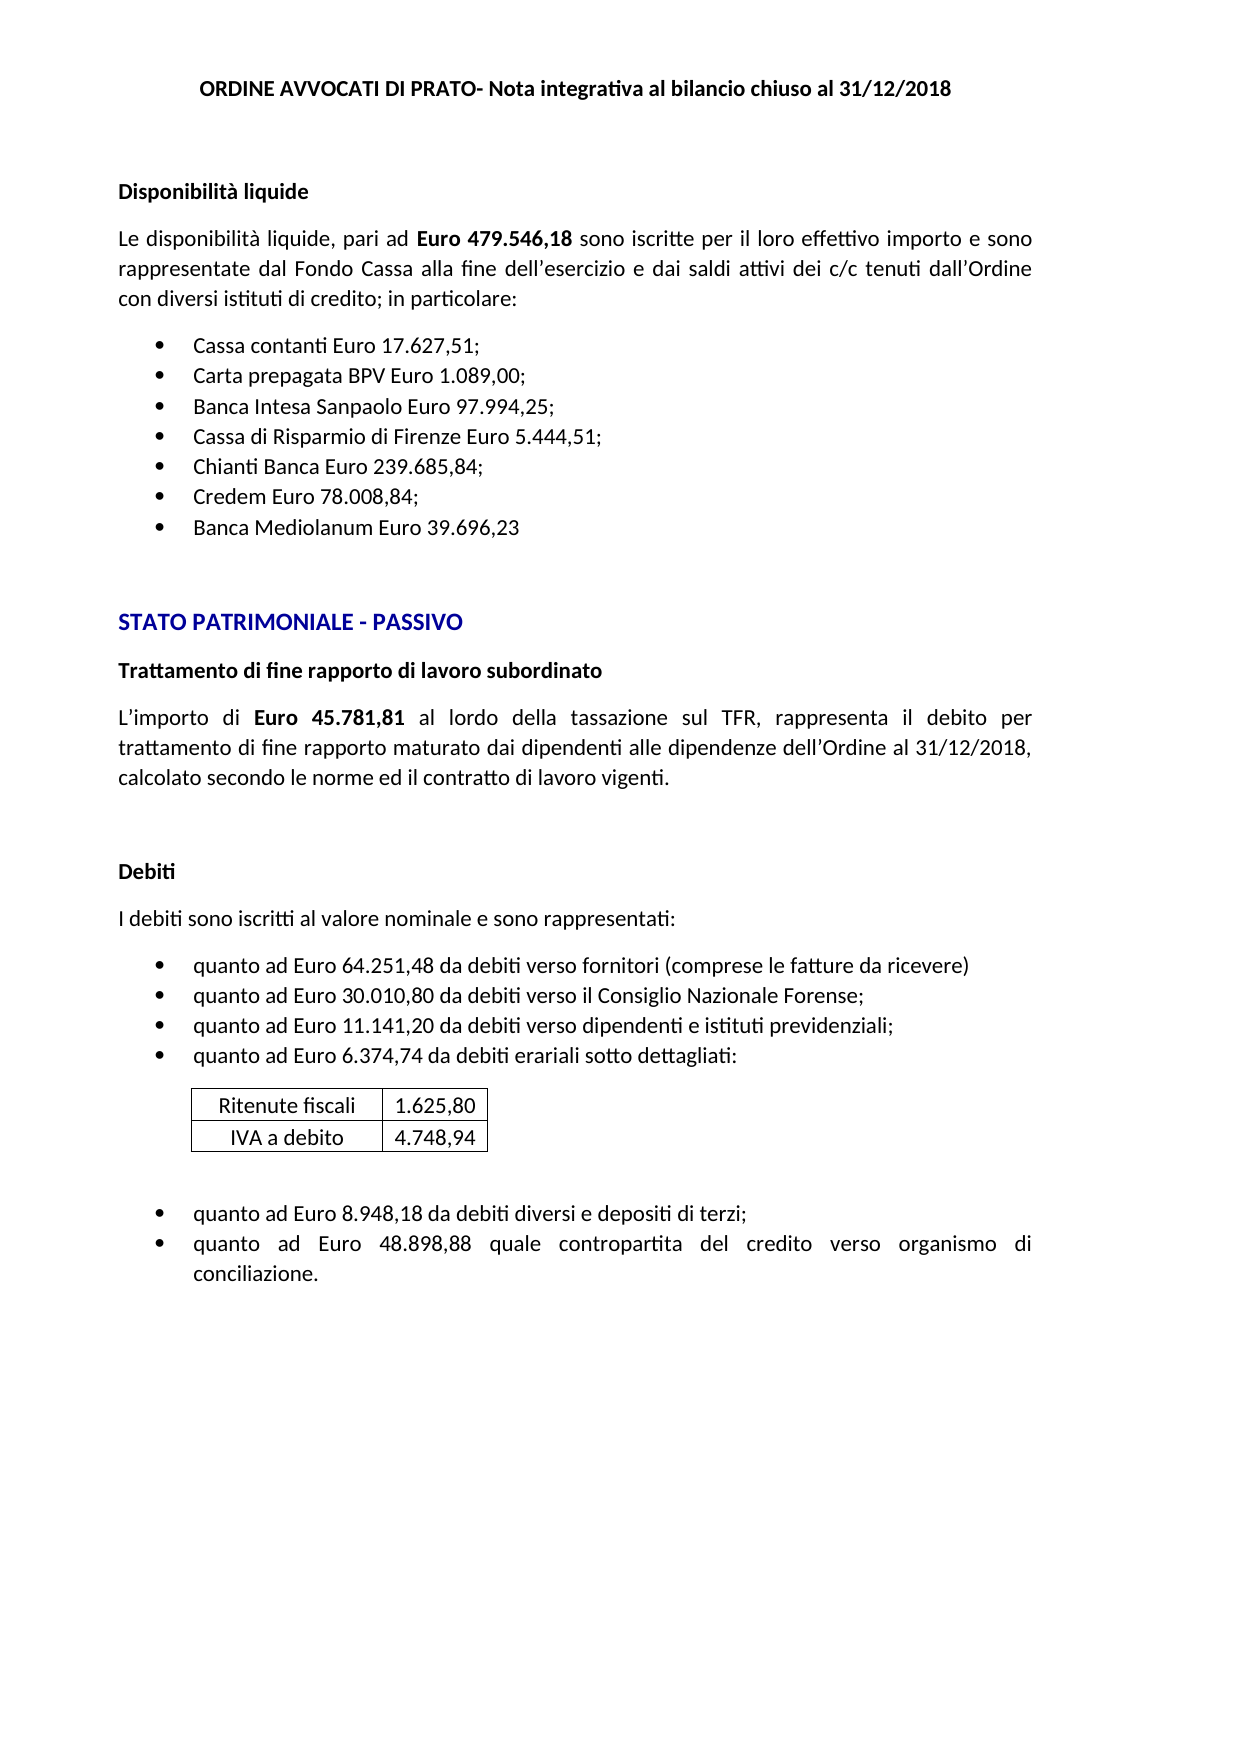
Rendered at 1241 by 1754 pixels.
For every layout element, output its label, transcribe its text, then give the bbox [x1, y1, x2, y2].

list Cassa contanti Euro 17.627,51; [156, 331, 1033, 359]
text L’importo di Euro 45.781,81 al lordo della tassazione sul TFR, rappresenta il debito per trattamento di fine rapporto maturato dai dipendenti alle dipendenze dell’Ordine al 31/12/2018, calcolato secondo le norme ed il contratto di lavoro vigenti. [118, 703, 1033, 791]
list quanto ad Euro 48.898,88 quale contropartita del credito verso organismo di conciliazione. [156, 1229, 1033, 1287]
list Carta prepagata BPV Euro 1.089,00; [156, 362, 1033, 389]
list quanto ad Euro 30.010,80 da debiti verso il Consiglio Nazionale Forense; [156, 981, 1033, 1009]
list Cassa di Risparmio di Firenze Euro 5.444,51; [156, 422, 1033, 450]
table_cell 4.748,94 [383, 1121, 487, 1151]
list Chianti Banca Euro 239.685,84; [156, 452, 1033, 480]
text Le disponibilità liquide, pari ad Euro 479.546,18 sono iscritte per il loro effettivo importo e sono rappresentate dal Fondo Cassa alla fine dell’esercizio e dai saldi attivi dei c/c tenuti dall’Ordine con diversi istituti di credito; in particolare: [118, 224, 1033, 312]
text Trattamento di fine rapporto di lavoro subordinato [118, 656, 1033, 684]
list Banca Intesa Sanpaolo Euro 97.994,25; [156, 392, 1033, 420]
table_header Ritenute fiscali [192, 1089, 382, 1119]
list quanto ad Euro 8.948,18 da debiti diversi e depositi di terzi; [156, 1199, 1033, 1227]
table_header 1.625,80 [383, 1089, 487, 1119]
text STATO PATRIMONIALE - PASSIVO [118, 606, 1033, 637]
text Debiti [118, 857, 1033, 885]
list quanto ad Euro 11.141,20 da debiti verso dipendenti e istituti previdenziali; [156, 1011, 1033, 1039]
list quanto ad Euro 6.374,74 da debiti erariali sotto dettagliati: [156, 1041, 1033, 1069]
table_cell IVA a debito [192, 1121, 382, 1151]
list Banca Mediolanum Euro 39.696,23 [156, 513, 1033, 541]
text Disponibilità liquide [118, 177, 1033, 205]
list Credem Euro 78.008,84; [156, 482, 1033, 510]
text I debiti sono iscritti al valore nominale e sono rappresentati: [118, 904, 1033, 932]
list quanto ad Euro 64.251,48 da debiti verso fornitori (comprese le fatture da ricevere) [156, 951, 1033, 979]
